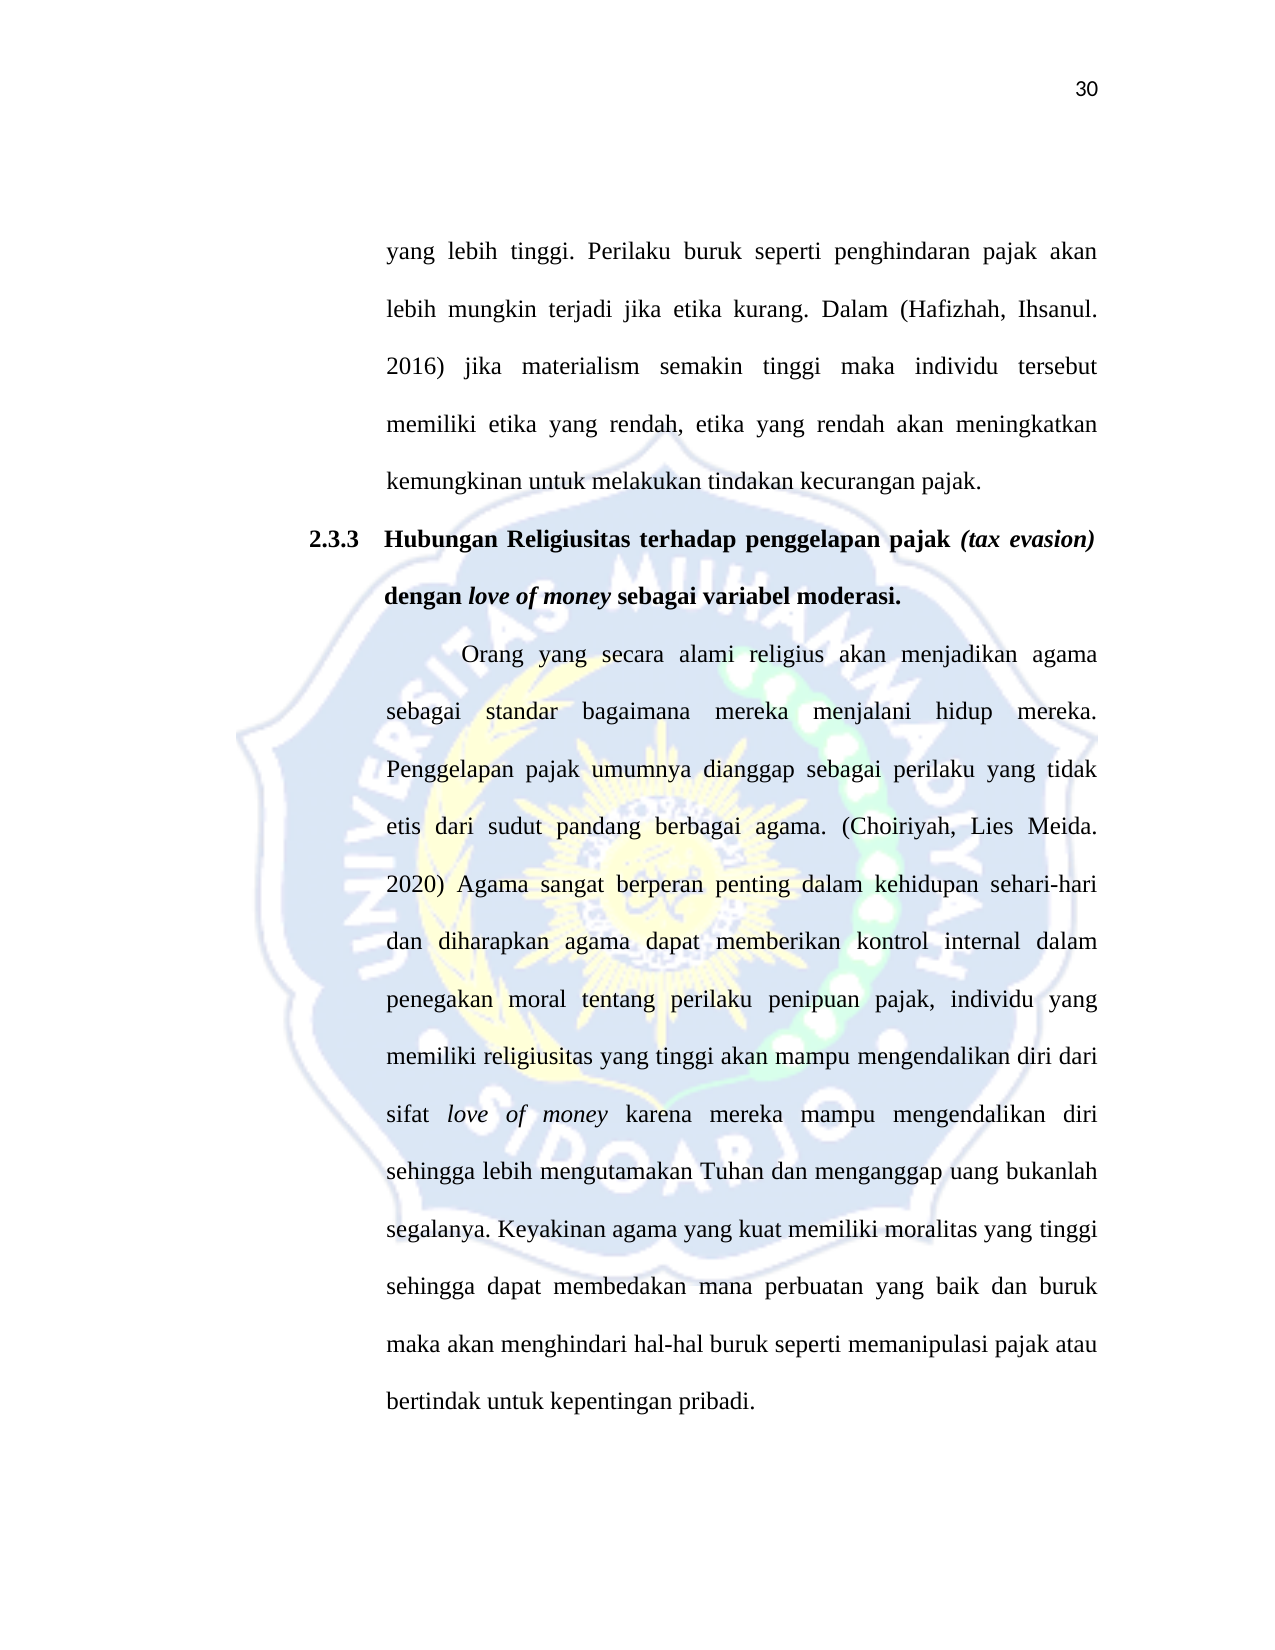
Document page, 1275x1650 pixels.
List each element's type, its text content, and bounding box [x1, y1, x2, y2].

list Hubungan Religiusitas terhadap penggelapan pajak (tax evasion) dengan love of money sebagai variabel moderasi. [309, 524, 1098, 610]
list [386, 236, 1098, 495]
list Orang yang secara alami religius akan menjadikan agama sebagai standar bagaimana mereka menjalani hidup mereka. Penggelapan pajak umumnya dianggap sebagai perilaku yang tidak etis dari sudut pandang berbagai agama. (Choiriyah, Lies Meida. 2020) Agama sangat berperan penting dalam kehidupan sehari-hari dan diharapkan agama dapat memberikan kontrol internal dalam penegakan moral tentang perilaku penipuan pajak, individu yang memiliki religiusitas yang tinggi akan mampu mengendalikan diri dari sifat love of money karena mereka mampu mengendalikan diri sehingga lebih mengutamakan Tuhan dan menganggap uang bukanlah segalanya. Keyakinan agama yang kuat memiliki moralitas yang tinggi sehingga dapat membedakan mana perbuatan yang baik dan buruk maka akan menghindari hal-hal buruk seperti memanipulasi pajak atau bertindak untuk kepentingan pribadi. [386, 639, 1098, 1415]
